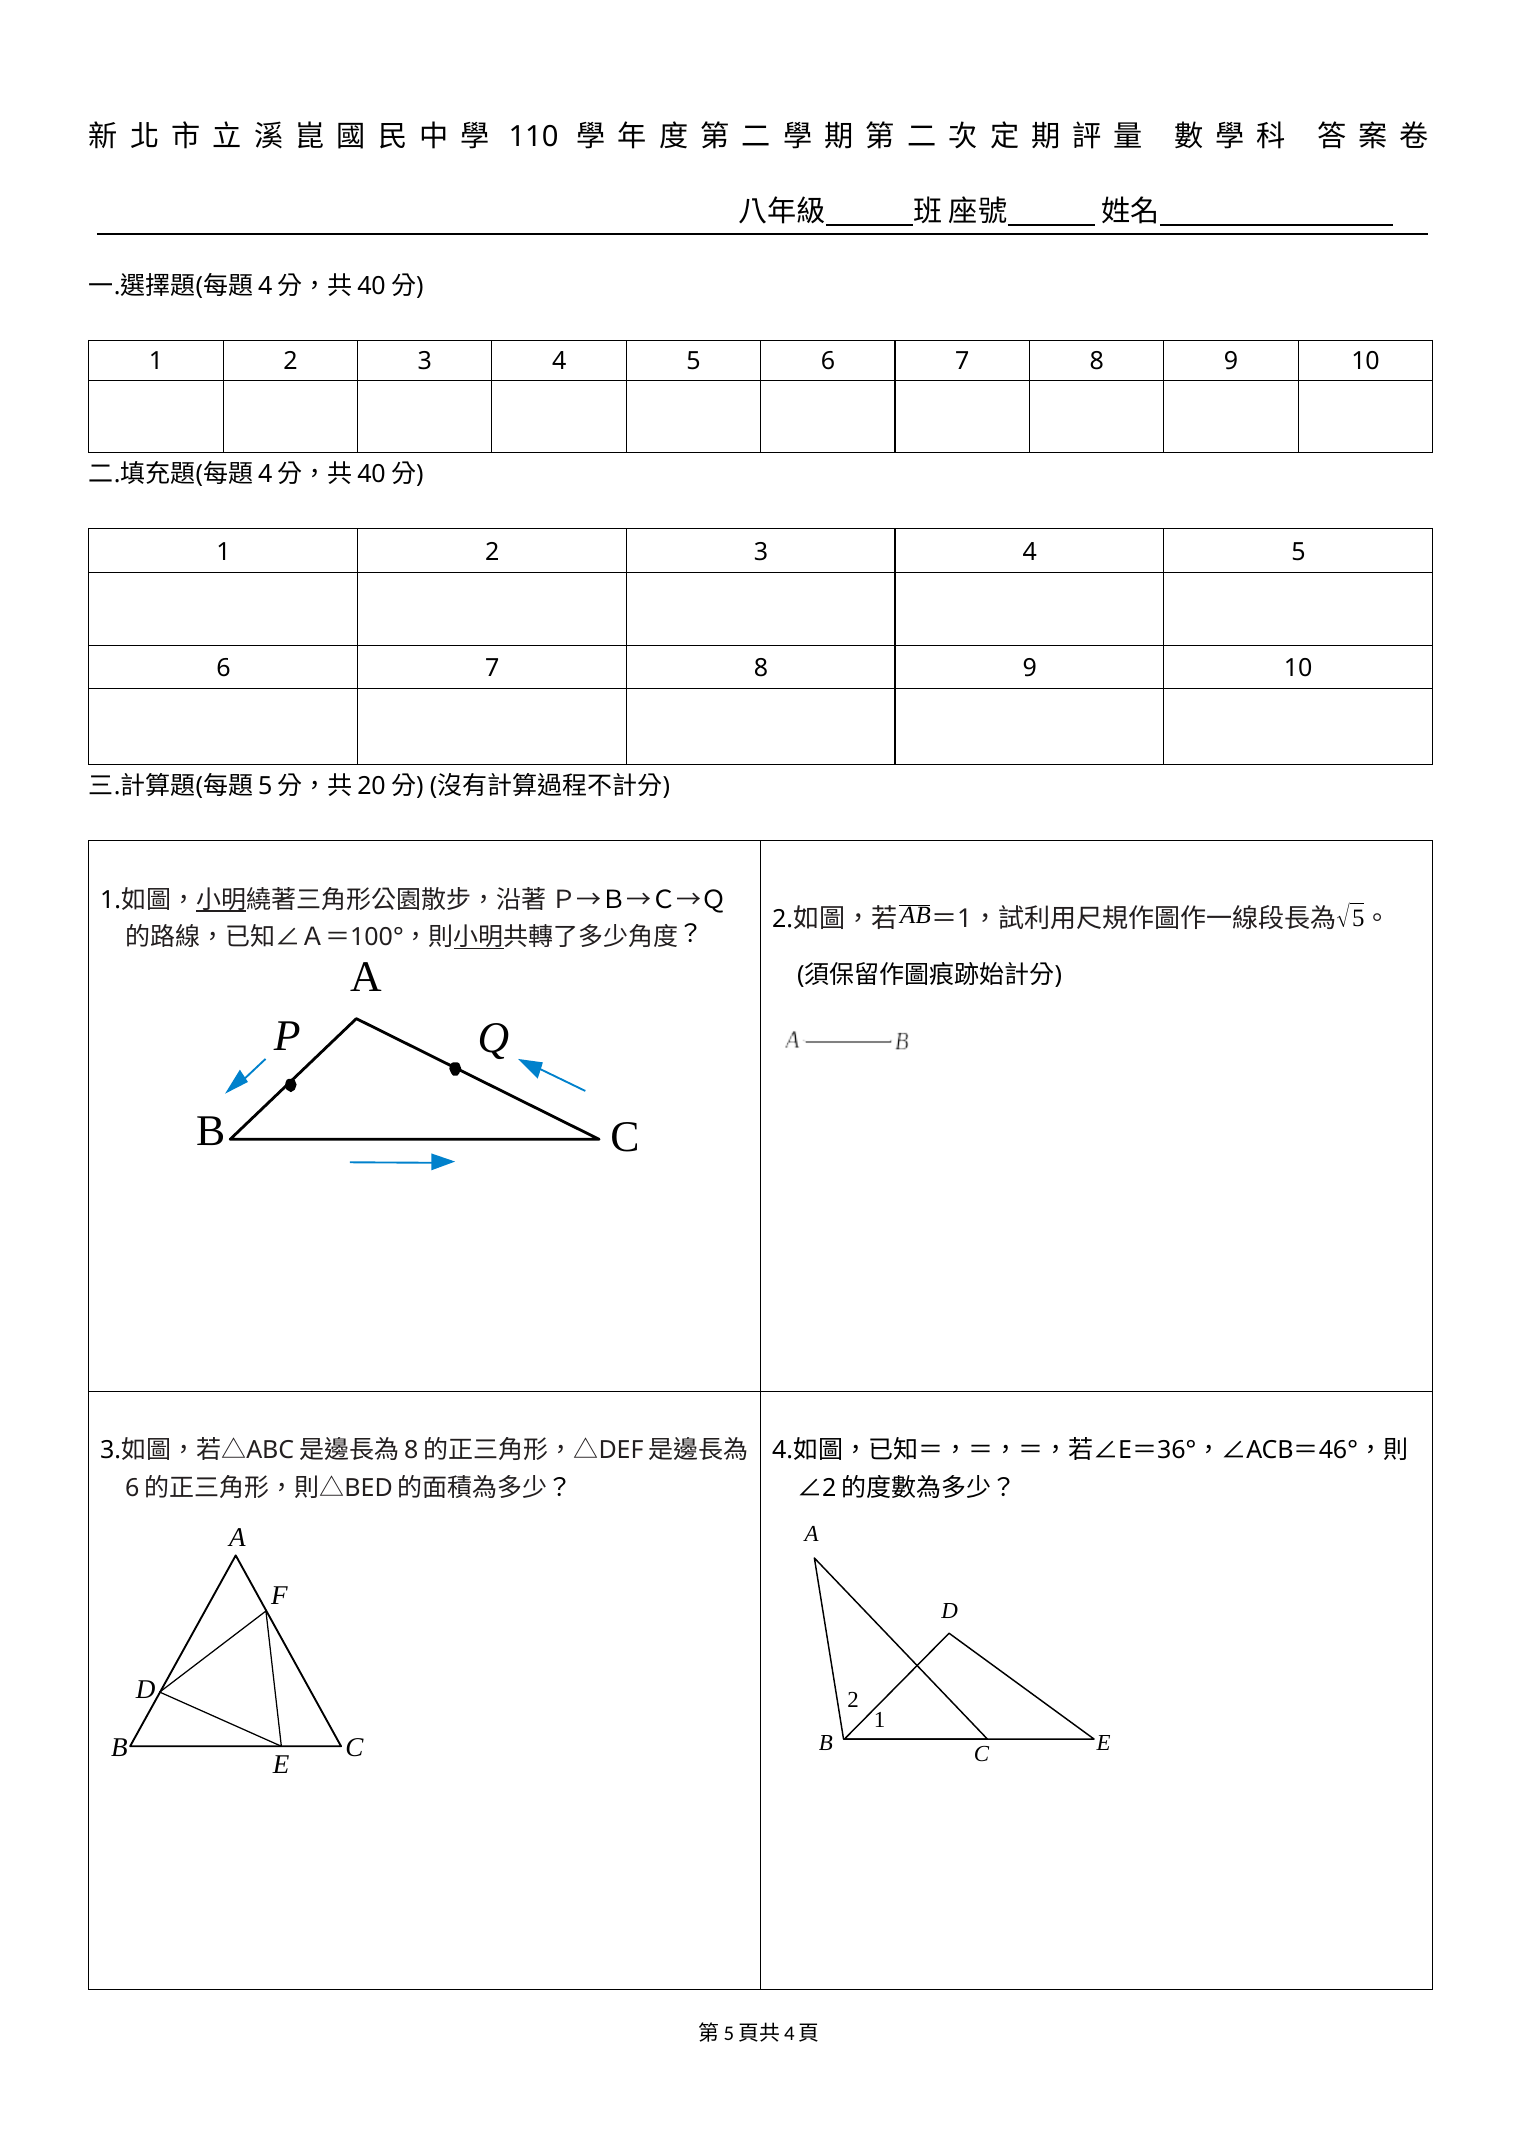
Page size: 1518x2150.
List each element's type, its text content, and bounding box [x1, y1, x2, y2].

table_header 9 [1164, 341, 1298, 379]
table_header 1.如圖，小明繞著三角形公園散步，沿著 Ｐ→Ｂ→Ｃ→Ｑ 的路線，已知∠Ａ＝100°，則小明共轉了多少角度 [89, 841, 760, 1391]
table_cell [1164, 573, 1432, 645]
table_cell 7 [358, 646, 626, 688]
table_header 1 [89, 341, 223, 379]
table_cell [1164, 381, 1298, 452]
table_cell [358, 689, 626, 764]
table_cell [627, 381, 760, 452]
table_cell 6 [89, 646, 357, 688]
table_cell [896, 689, 1163, 764]
table_cell [89, 573, 357, 645]
table_header 7 [896, 341, 1029, 379]
table_cell 8 [627, 646, 894, 688]
table_cell [1030, 381, 1163, 452]
table_cell 4.如圖，已知＝，＝，＝，若∠E＝36°，∠ACB＝46°，則∠2的度數為多少？ [761, 1392, 1432, 1989]
text 一.選擇題(每題4分，共40分) [89, 265, 1429, 302]
table_header 2 [358, 529, 626, 572]
table_header 4 [492, 341, 626, 379]
table_cell 9 [896, 646, 1163, 688]
table_cell [1164, 689, 1432, 764]
text 八年級 班 座號 姓名 [738, 171, 1429, 246]
table_cell [1299, 381, 1432, 452]
table_header 8 [1030, 341, 1163, 379]
table_cell [627, 689, 894, 764]
text 新北市立溪崑國民中學110學年度第二學期第二次定期評量 數學科 答案卷 [89, 96, 1429, 171]
table_cell [492, 381, 626, 452]
table_cell 3.如圖，若△ABC是邊長為8的正三角形，△DEF是邊長為6的正三角形，則△BED的面積為多少？ [89, 1392, 760, 1989]
text 三.計算題(每題5分，共20分) (沒有計算過程不計分) [89, 765, 1429, 802]
table_header 3 [358, 341, 491, 379]
table_header 4 [896, 529, 1163, 572]
table_header 10 [1299, 341, 1432, 379]
table_cell [89, 381, 223, 452]
table_header 2.如圖，若＝1，試利用尺規作圖作一線段長為。 (須保留作圖痕跡始計分) [761, 841, 1432, 1391]
table_header 3 [627, 529, 894, 572]
table_cell [224, 381, 357, 452]
table_cell [896, 381, 1029, 452]
table_cell [358, 381, 491, 452]
table_cell [89, 689, 357, 764]
table_header 1 [89, 529, 357, 572]
table_cell [761, 381, 894, 452]
table_cell 10 [1164, 646, 1432, 688]
text 二.填充題(每題4分，共40分) [89, 453, 1429, 490]
table_cell [627, 573, 894, 645]
table_header 5 [627, 341, 760, 379]
table_cell [896, 573, 1163, 645]
table_header 2 [224, 341, 357, 379]
table_header 5 [1164, 529, 1432, 572]
table_cell [358, 573, 626, 645]
table_header 6 [761, 341, 894, 379]
